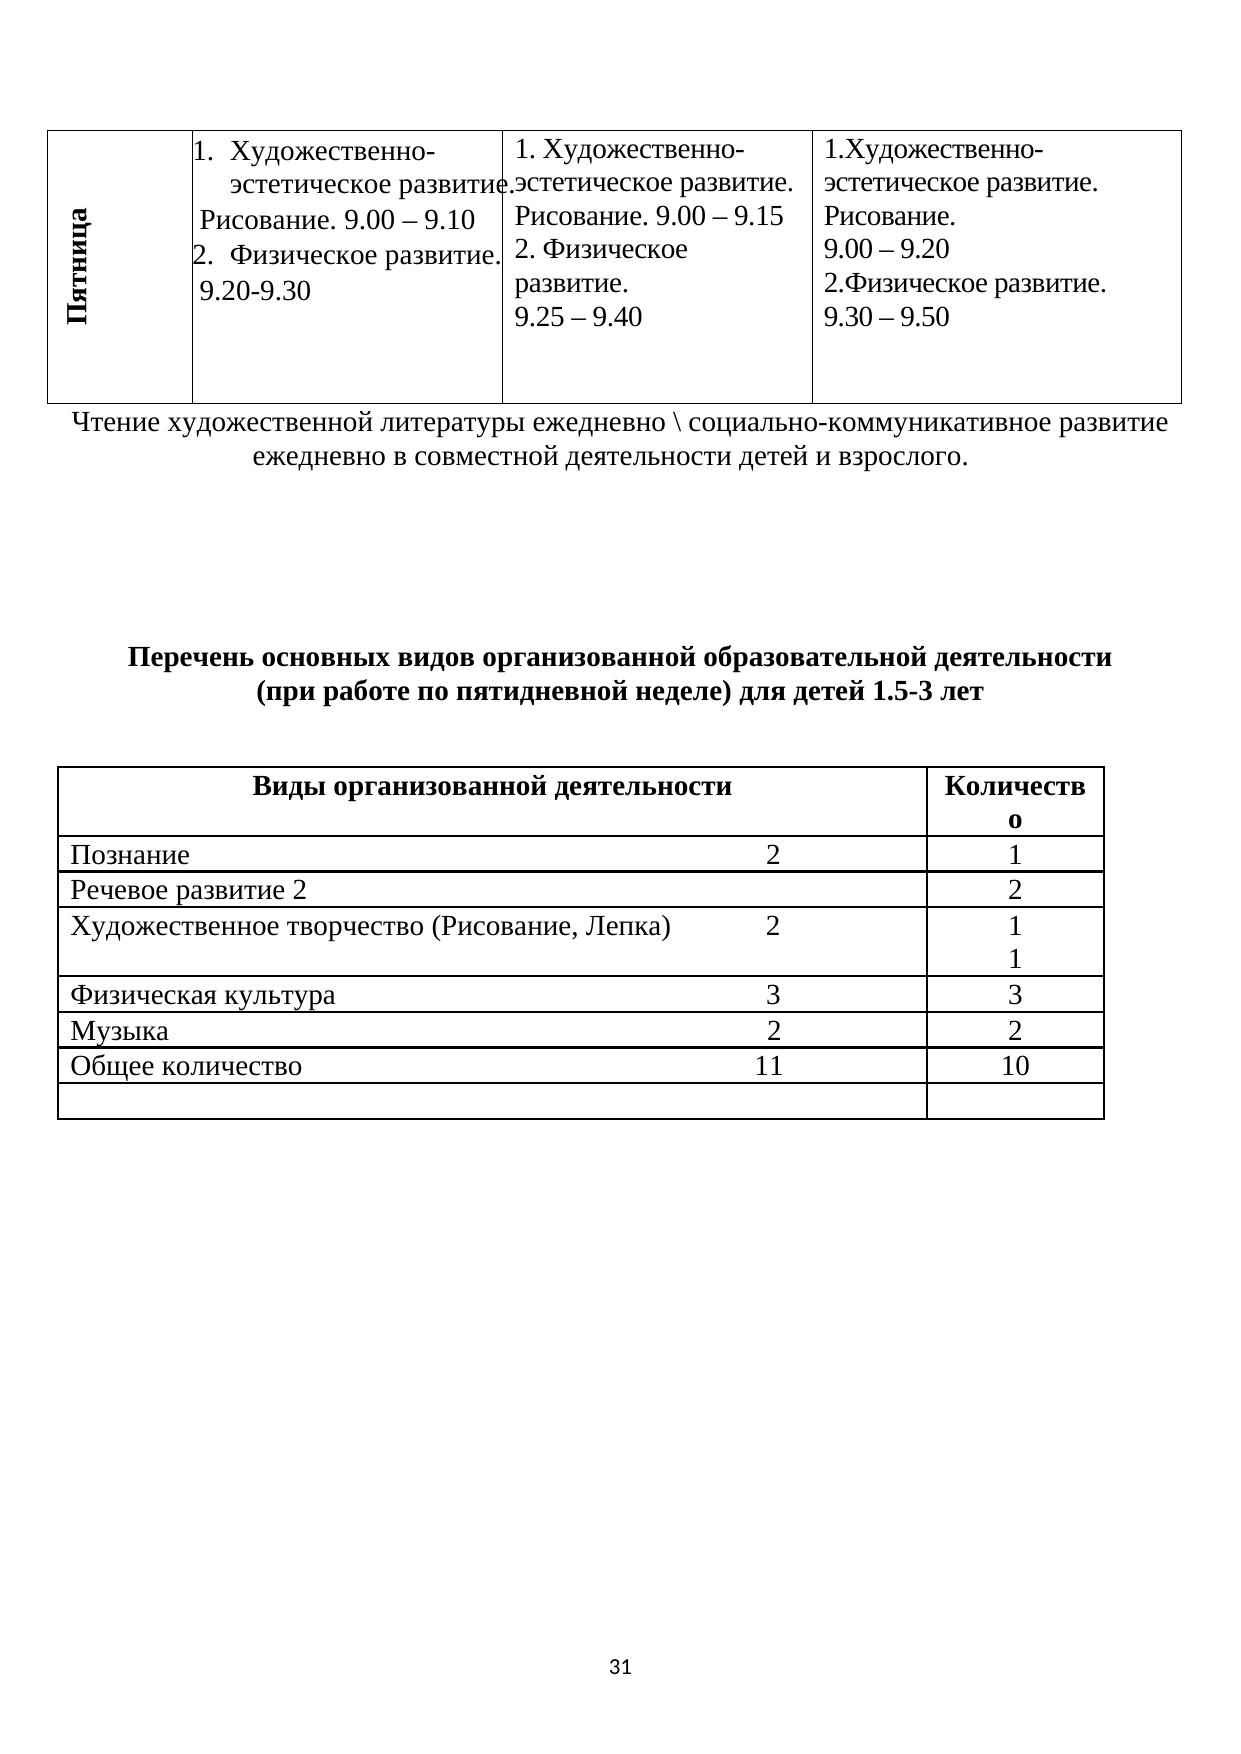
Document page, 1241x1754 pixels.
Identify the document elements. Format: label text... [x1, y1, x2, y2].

table_cell Познание 2 [59, 837, 926, 870]
table_cell 1.Художественно-эстетическое развитие. Рисование. 9.00 – 9.20 2.Физическое развитие. 9.30 – 9.50 [813, 131, 1181, 403]
table_cell [59, 1084, 926, 1118]
table_cell [928, 1084, 1103, 1118]
table_cell Пятница [48, 131, 192, 403]
table_cell 1 1 [928, 908, 1103, 975]
table_header Количество [928, 768, 1103, 835]
table_cell Художественное творчество (Рисование, Лепка) 2 [59, 908, 926, 975]
text Чтение художественной литературы ежедневно \ социально-коммуникативное развитие ежедневно в совместной деятельности детей и взрослого. [40, 404, 1181, 471]
table_cell Общее количество 11 [59, 1049, 926, 1082]
table_cell 2 [928, 873, 1103, 906]
text (при работе по пятидневной неделе) для детей 1.5-3 лет [59, 673, 1181, 706]
text Перечень основных видов организованной образовательной деятельности [59, 639, 1181, 673]
table_cell Художественно-эстетическое развитие. Рисование. 9.00 – 9.10 Физическое развитие. 9.20-9.30 [193, 131, 502, 403]
table_cell 10 [928, 1049, 1103, 1082]
table_cell 3 [928, 977, 1103, 1011]
table_cell 1. Художественно-эстетическое развитие. Рисование. 9.00 – 9.15 2. Физическое развитие. 9.25 – 9.40 [503, 131, 812, 403]
table_header Виды организованной деятельности [59, 768, 926, 835]
table_cell 1 [928, 837, 1103, 870]
table_cell Речевое развитие 2 [59, 873, 926, 906]
table_cell 2 [928, 1013, 1103, 1046]
table_cell Музыка 2 [59, 1013, 926, 1046]
table_cell Физическая культура 3 [59, 977, 926, 1011]
